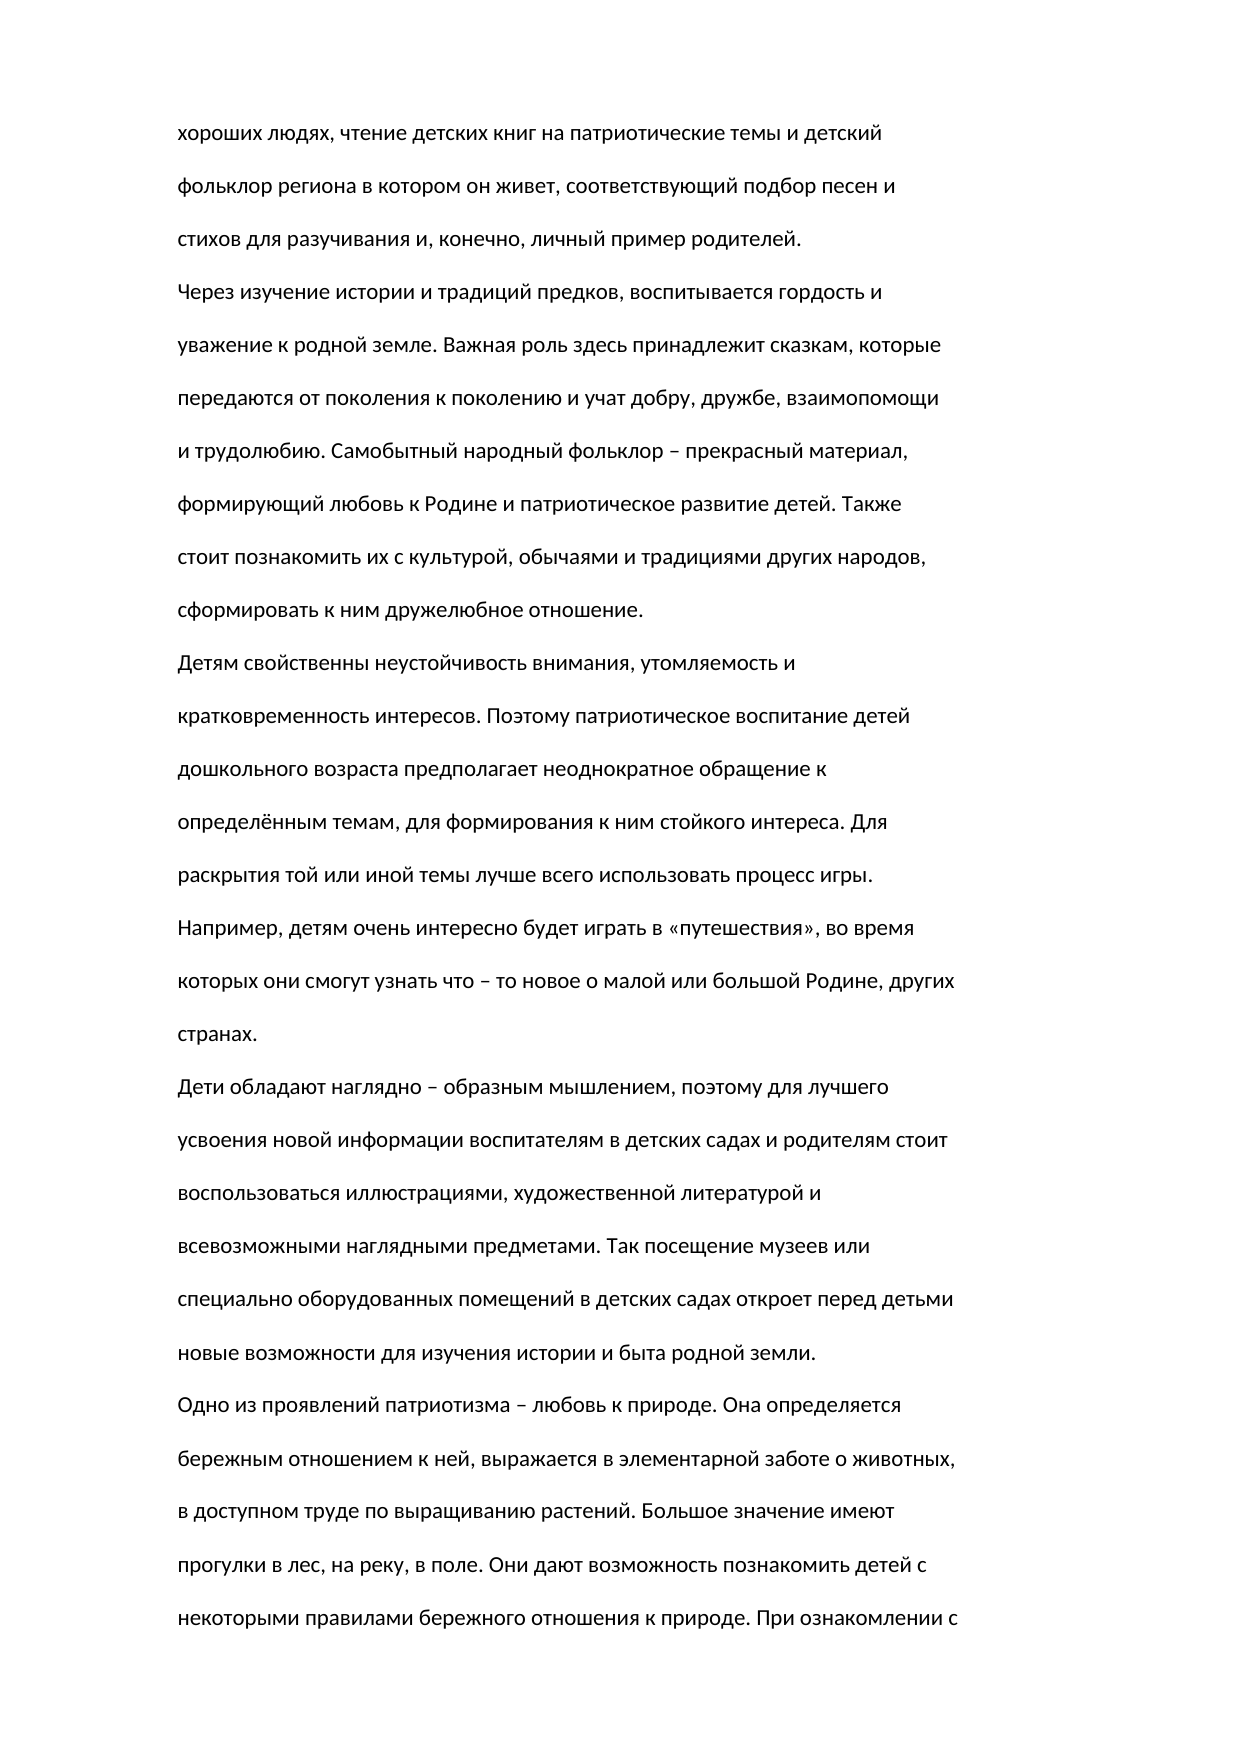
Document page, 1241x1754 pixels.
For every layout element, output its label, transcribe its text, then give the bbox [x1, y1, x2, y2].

text странах. [177, 1019, 1152, 1047]
text и трудолюбию. Самобытный народный фольклор – прекрасный материал, [177, 436, 1152, 464]
text Например, детям очень интересно будет играть в «путешествия», во время [177, 913, 1152, 941]
text уважение к родной земле. Важная роль здесь принадлежит сказкам, которые [177, 330, 1152, 358]
text бережным отношением к ней, выражается в элементарной заботе о животных, [177, 1444, 1152, 1472]
text раскрытия той или иной темы лучше всего использовать процесс игры. [177, 860, 1152, 888]
text формирующий любовь к Родине и патриотическое развитие детей. Также [177, 489, 1152, 517]
text стоит познакомить их с культурой, обычаями и традициями других народов, [177, 542, 1152, 570]
text кратковременность интересов. Поэтому патриотическое воспитание детей [177, 701, 1152, 729]
text воспользоваться иллюстрациями, художественной литературой и [177, 1178, 1152, 1207]
text всевозможными наглядными предметами. Так посещение музеев или [177, 1232, 1152, 1259]
text Дети обладают наглядно – образным мышлением, поэтому для лучшего [177, 1072, 1152, 1101]
text передаются от поколения к поколению и учат добру, дружбе, взаимопомощи [177, 383, 1152, 411]
text специально оборудованных помещений в детских садах откроет перед детьми [177, 1284, 1152, 1313]
text Через изучение истории и традиций предков, воспитывается гордость и [177, 277, 1152, 305]
text некоторыми правилами бережного отношения к природе. При ознакомлении с [177, 1603, 1152, 1631]
text усвоения новой информации воспитателям в детских садах и родителям стоит [177, 1126, 1152, 1153]
text прогулки в лес, на реку, в поле. Они дают возможность познакомить детей с [177, 1550, 1152, 1578]
text сформировать к ним дружелюбное отношение. [177, 595, 1152, 623]
text Одно из проявлений патриотизма – любовь к природе. Она определяется [177, 1391, 1152, 1419]
text стихов для разучивания и, конечно, личный пример родителей. [177, 224, 1152, 252]
text Детям свойственны неустойчивость внимания, утомляемость и [177, 648, 1152, 676]
text фольклор региона в котором он живет, соответствующий подбор песен и [177, 171, 1152, 199]
text дошкольного возраста предполагает неоднократное обращение к [177, 754, 1152, 782]
text которых они смогут узнать что – то новое о малой или большой Родине, других [177, 966, 1152, 994]
text определённым темам, для формирования к ним стойкого интереса. Для [177, 807, 1152, 835]
text хороших людях, чтение детских книг на патриотические темы и детский [177, 118, 1152, 146]
text новые возможности для изучения истории и быта родной земли. [177, 1338, 1152, 1366]
text в доступном труде по выращиванию растений. Большое значение имеют [177, 1497, 1152, 1525]
